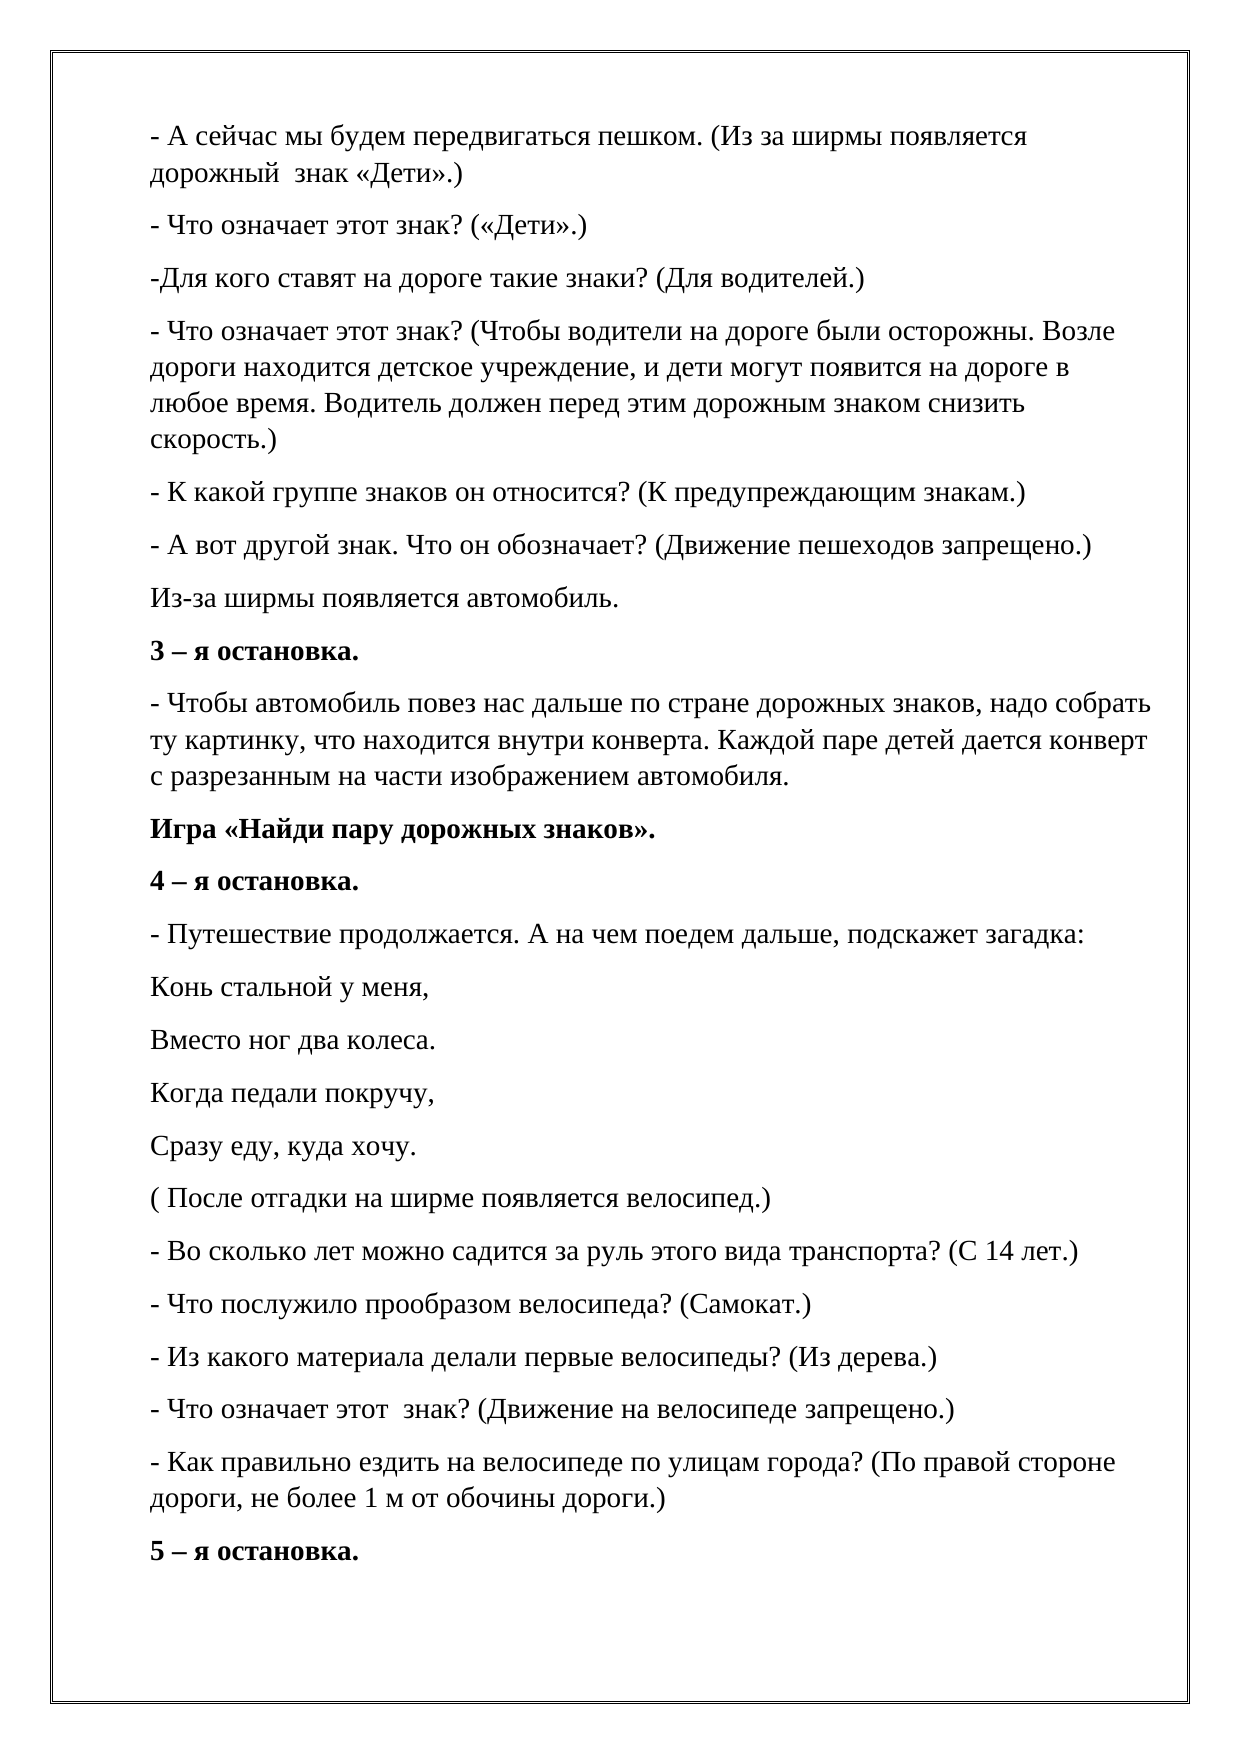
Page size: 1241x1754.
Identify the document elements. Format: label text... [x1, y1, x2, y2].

text Вместо ног два колеса. [150, 1022, 1152, 1056]
text 4 – я остановка. [150, 863, 1152, 897]
text - А сейчас мы будем передвигаться пешком. (Из за ширмы появляется дорожный знак «Дети».) [150, 118, 1152, 188]
text - К какой группе знаков он относится? (К предупреждающим знакам.) [150, 474, 1152, 508]
text 5 – я остановка. [150, 1533, 1152, 1567]
text - Что означает этот знак? (Чтобы водители на дороге были осторожны. Возле дороги находится детское учреждение, и дети могут появится на дороге в любое время. Водитель должен перед этим дорожным знаком снизить скорость.) [150, 313, 1152, 455]
text - Что означает этот знак? («Дети».) [150, 207, 1152, 241]
text Игра «Найди пару дорожных знаков». [150, 811, 1152, 844]
text - Что означает этот знак? (Движение на велосипеде запрещено.) [150, 1392, 1152, 1425]
text Из-за ширмы появляется автомобиль. [150, 580, 1152, 613]
text - Чтобы автомобиль повез нас дальше по стране дорожных знаков, надо собрать ту картинку, что находится внутри конверта. Каждой паре детей дается конверт с разрезанным на части изображением автомобиля. [150, 686, 1152, 791]
text - Путешествие продолжается. А на чем поедем дальше, подскажет загадка: [150, 916, 1152, 950]
text - Во сколько лет можно садится за руль этого вида транспорта? (С 14 лет.) [150, 1233, 1152, 1267]
text - Как правильно ездить на велосипеде по улицам города? (По правой стороне дороги, не более 1 м от обочины дороги.) [150, 1444, 1152, 1514]
text 3 – я остановка. [150, 633, 1152, 666]
text Когда педали покручу, [150, 1075, 1152, 1108]
text -Для кого ставят на дороге такие знаки? (Для водителей.) [150, 260, 1152, 294]
text - Из какого материала делали первые велосипеды? (Из дерева.) [150, 1339, 1152, 1372]
text ( После отгадки на ширме появляется велосипед.) [150, 1180, 1152, 1214]
text - Что послужило прообразом велосипеда? (Самокат.) [150, 1286, 1152, 1319]
text - А вот другой знак. Что он обозначает? (Движение пешеходов запрещено.) [150, 527, 1152, 561]
text Конь стальной у меня, [150, 969, 1152, 1003]
text Сразу еду, куда хочу. [150, 1128, 1152, 1161]
